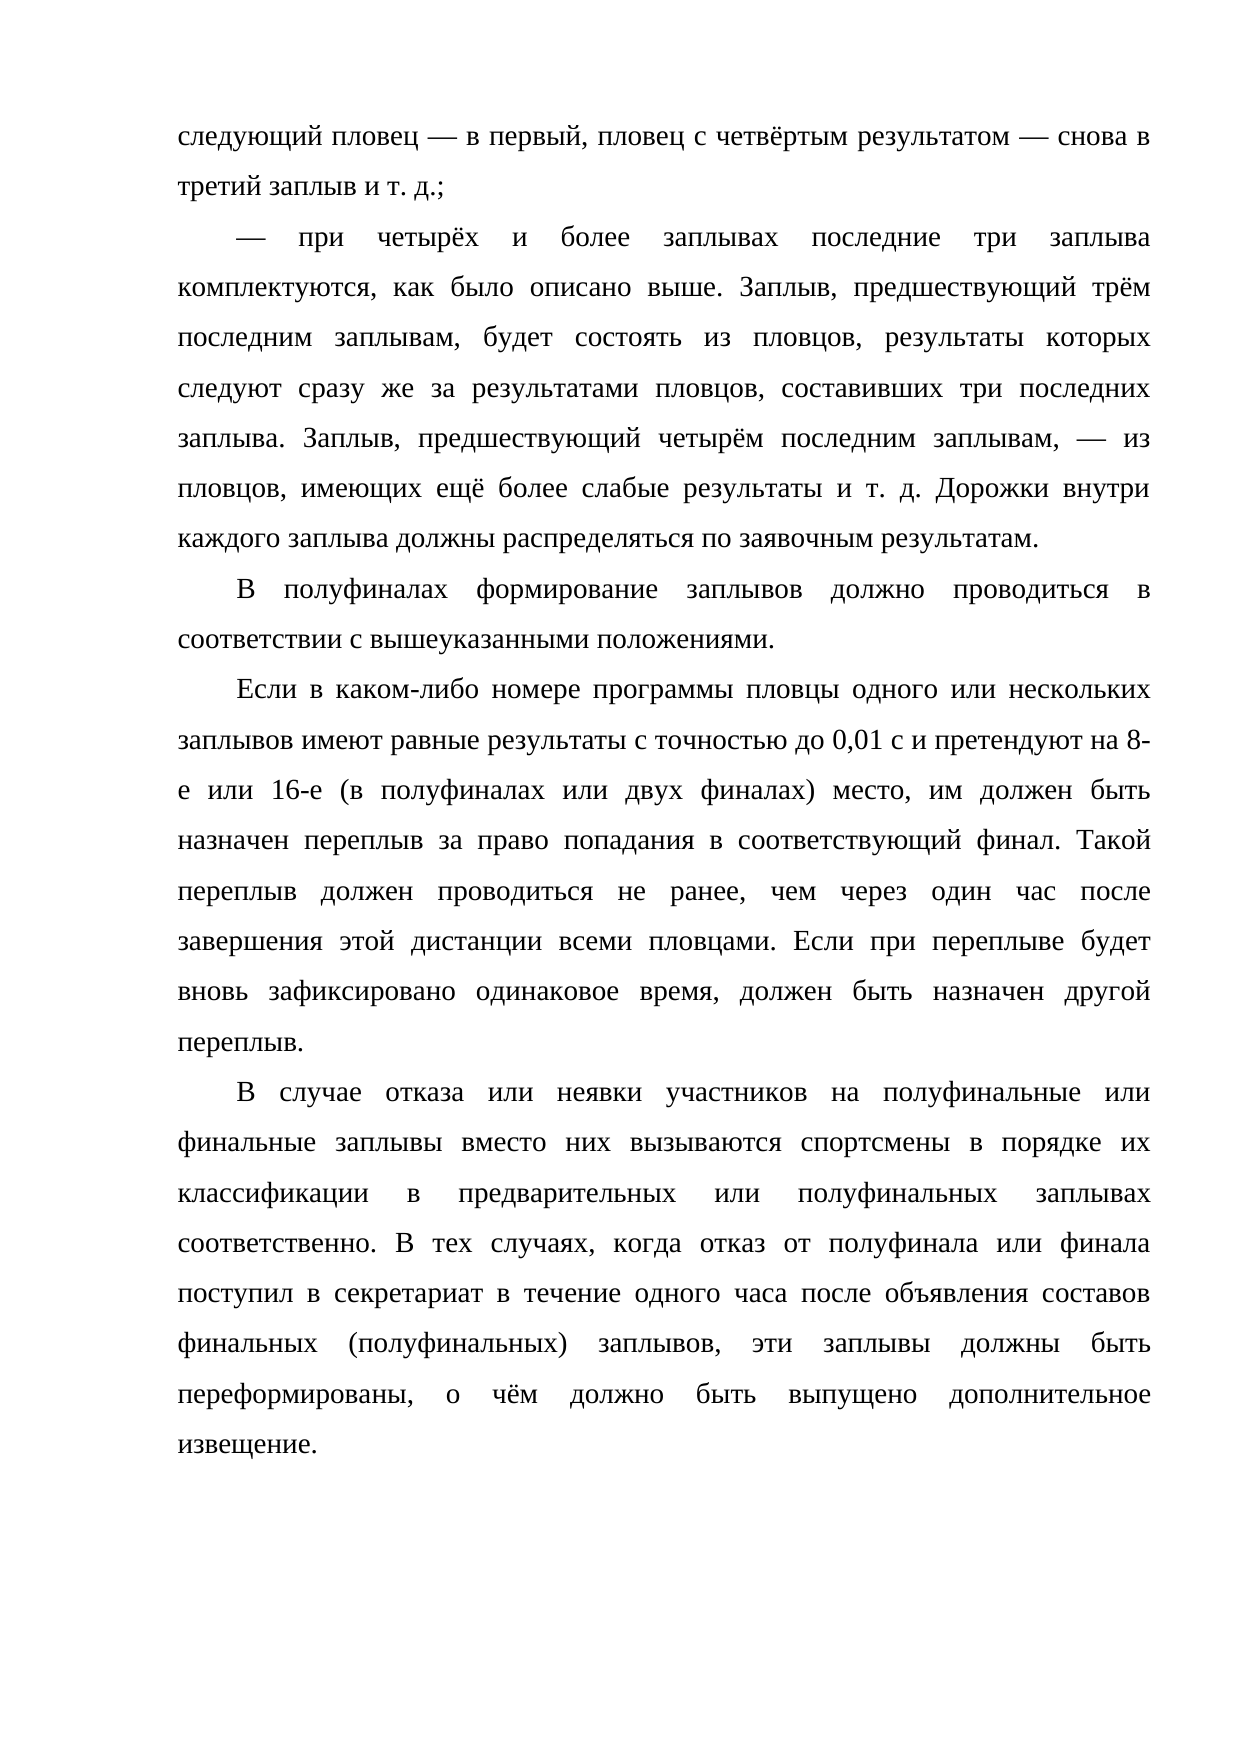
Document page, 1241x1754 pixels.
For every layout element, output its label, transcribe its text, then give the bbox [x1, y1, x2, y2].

text В полуфиналах формирование заплывов должно проводиться в соответствии с вышеуказанными положениями. [177, 571, 1152, 655]
text — при четырёх и более заплывах последние три заплыва комплектуются, как было описано выше. Заплыв, предшествующий трём последним заплывам, будет состоять из пловцов, результаты которых следуют сразу же за результатами пловцов, составивших три последних заплыва. Заплыв, предшествующий четырём последним заплывам, — из пловцов, имеющих ещё более слабые результаты и т. д. Дорожки внутри каждого заплыва должны распределяться по заявочным результатам. [177, 219, 1152, 554]
text Если в каком-либо номере программы пловцы одного или нескольких заплывов имеют равные результаты с точностью до 0,01 с и претендуют на 8-е или 16-е (в полуфиналах или двух финалах) место, им должен быть назначен переплыв за право попадания в соответствующий финал. Такой переплыв должен проводиться не ранее, чем через один час после завершения этой дистанции всеми пловцами. Если при переплыве будет вновь зафиксировано одинаковое время, должен быть назначен другой переплыв. [177, 672, 1152, 1057]
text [177, 118, 1152, 202]
text В случае отказа или неявки участников на полуфинальные или финальные заплывы вместо них вызываются спортсмены в порядке их классификации в предварительных или полуфинальных заплывах соответственно. В тех случаях, когда отказ от полуфинала или финала поступил в секретариат в течение одного часа после объявления составов финальных (полуфинальных) заплывов, эти заплывы должны быть переформированы, о чём должно быть выпущено дополнительное извещение. [177, 1074, 1152, 1460]
